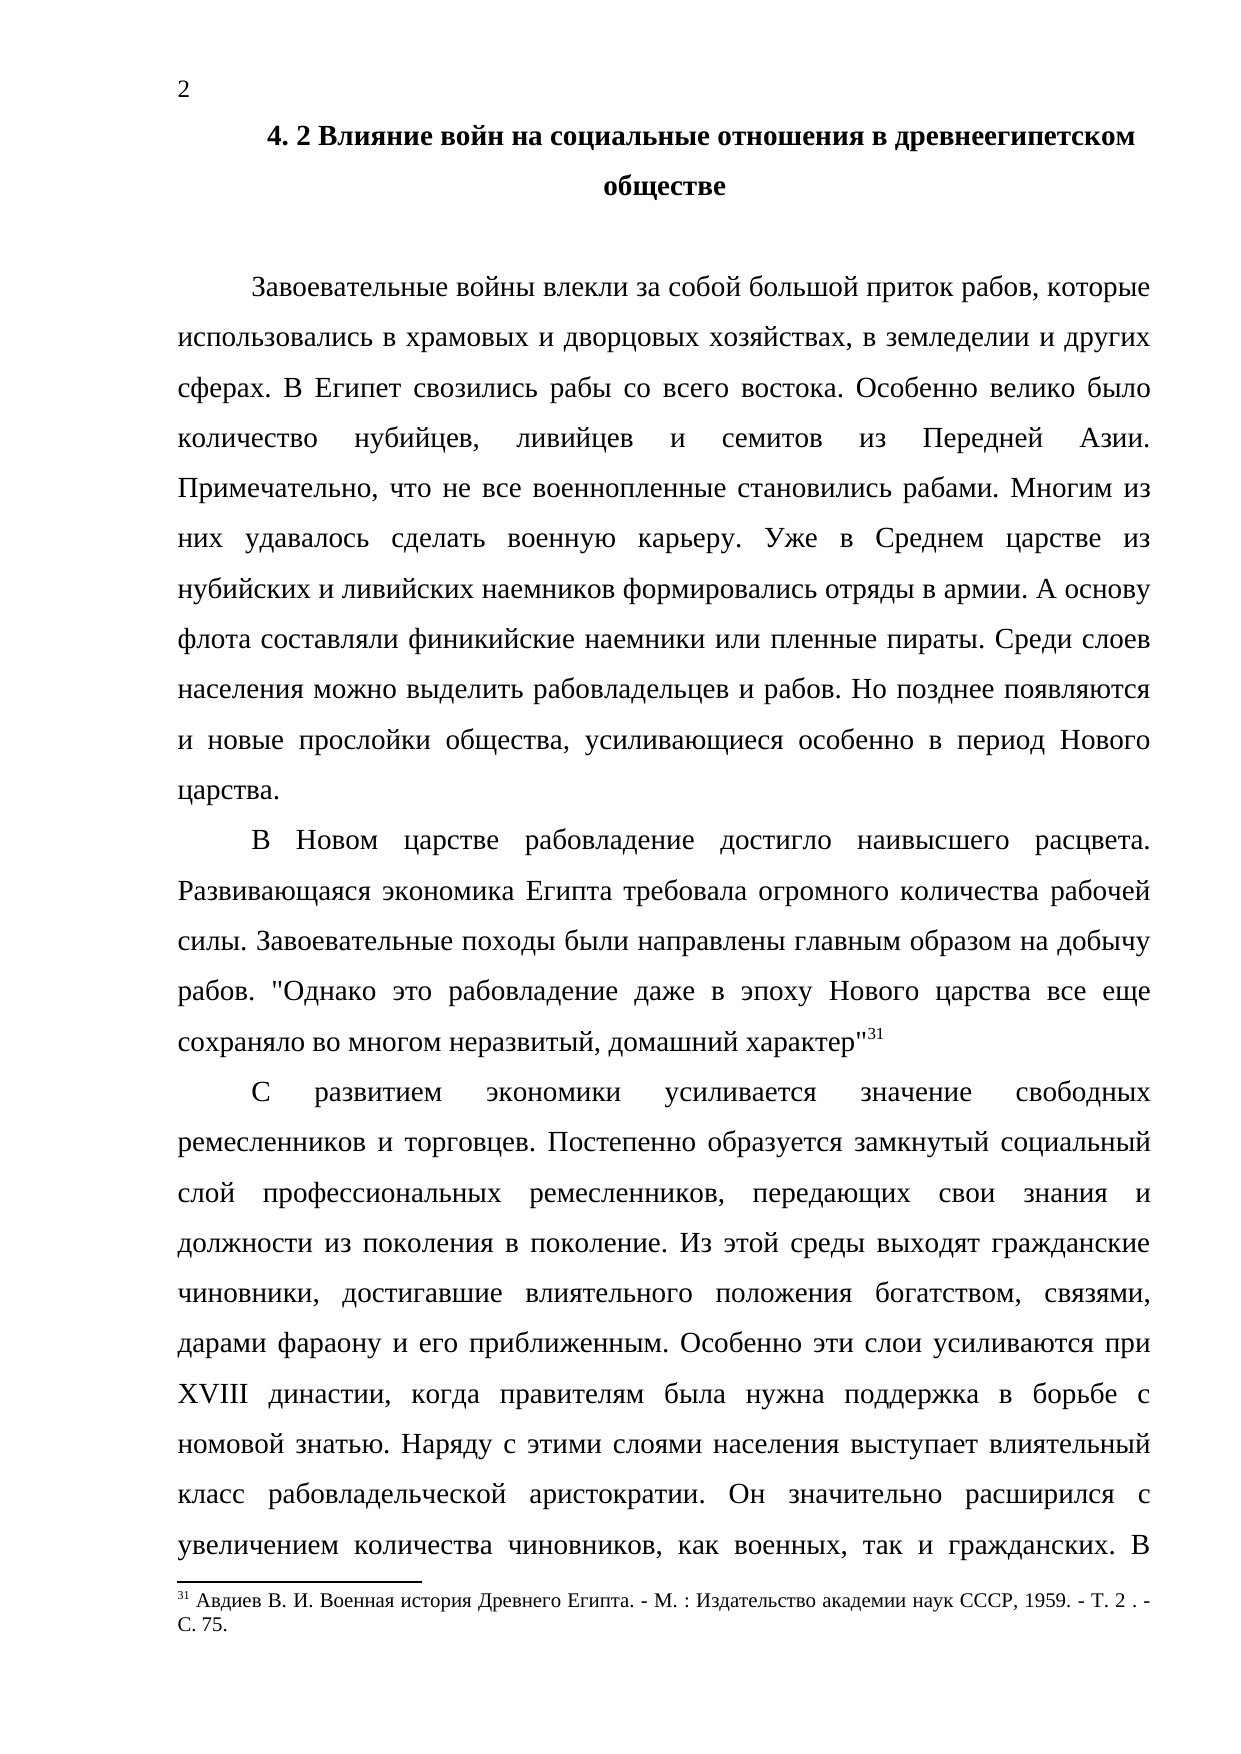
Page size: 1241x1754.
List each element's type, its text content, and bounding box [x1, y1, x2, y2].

text В Новом царстве рабовладение достигло наивысшего расцвета. Развивающаяся экономика Египта требовала огромного количества рабочей силы. Завоевательные походы были направлены главным образом на добычу рабов. "Однако это рабовладение даже в эпоху Нового царства все еще сохраняло во многом неразвитый, домашний характер" [177, 822, 1152, 1057]
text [177, 1074, 1152, 1560]
text 4. 2 Влияние войн на социальные отношения в древнеегипетском обществе [177, 118, 1152, 202]
text Завоевательные войны влекли за собой большой приток рабов, которые использовались в храмовых и дворцовых хозяйствах, в земледелии и других сферах. В Египет свозились рабы со всего востока. Особенно велико было количество нубийцев, ливийцев и семитов из Передней Азии. Примечательно, что не все военнопленные становились рабами. Многим из них удавалось сделать военную карьеру. Уже в Среднем царстве из нубийских и ливийских наемников формировались отряды в армии. А основу флота составляли финикийские наемники или пленные пираты. Среди слоев населения можно выделить рабовладельцев и рабов. Но позднее появляются и новые прослойки общества, усиливающиеся особенно в период Нового царства. [177, 269, 1152, 806]
